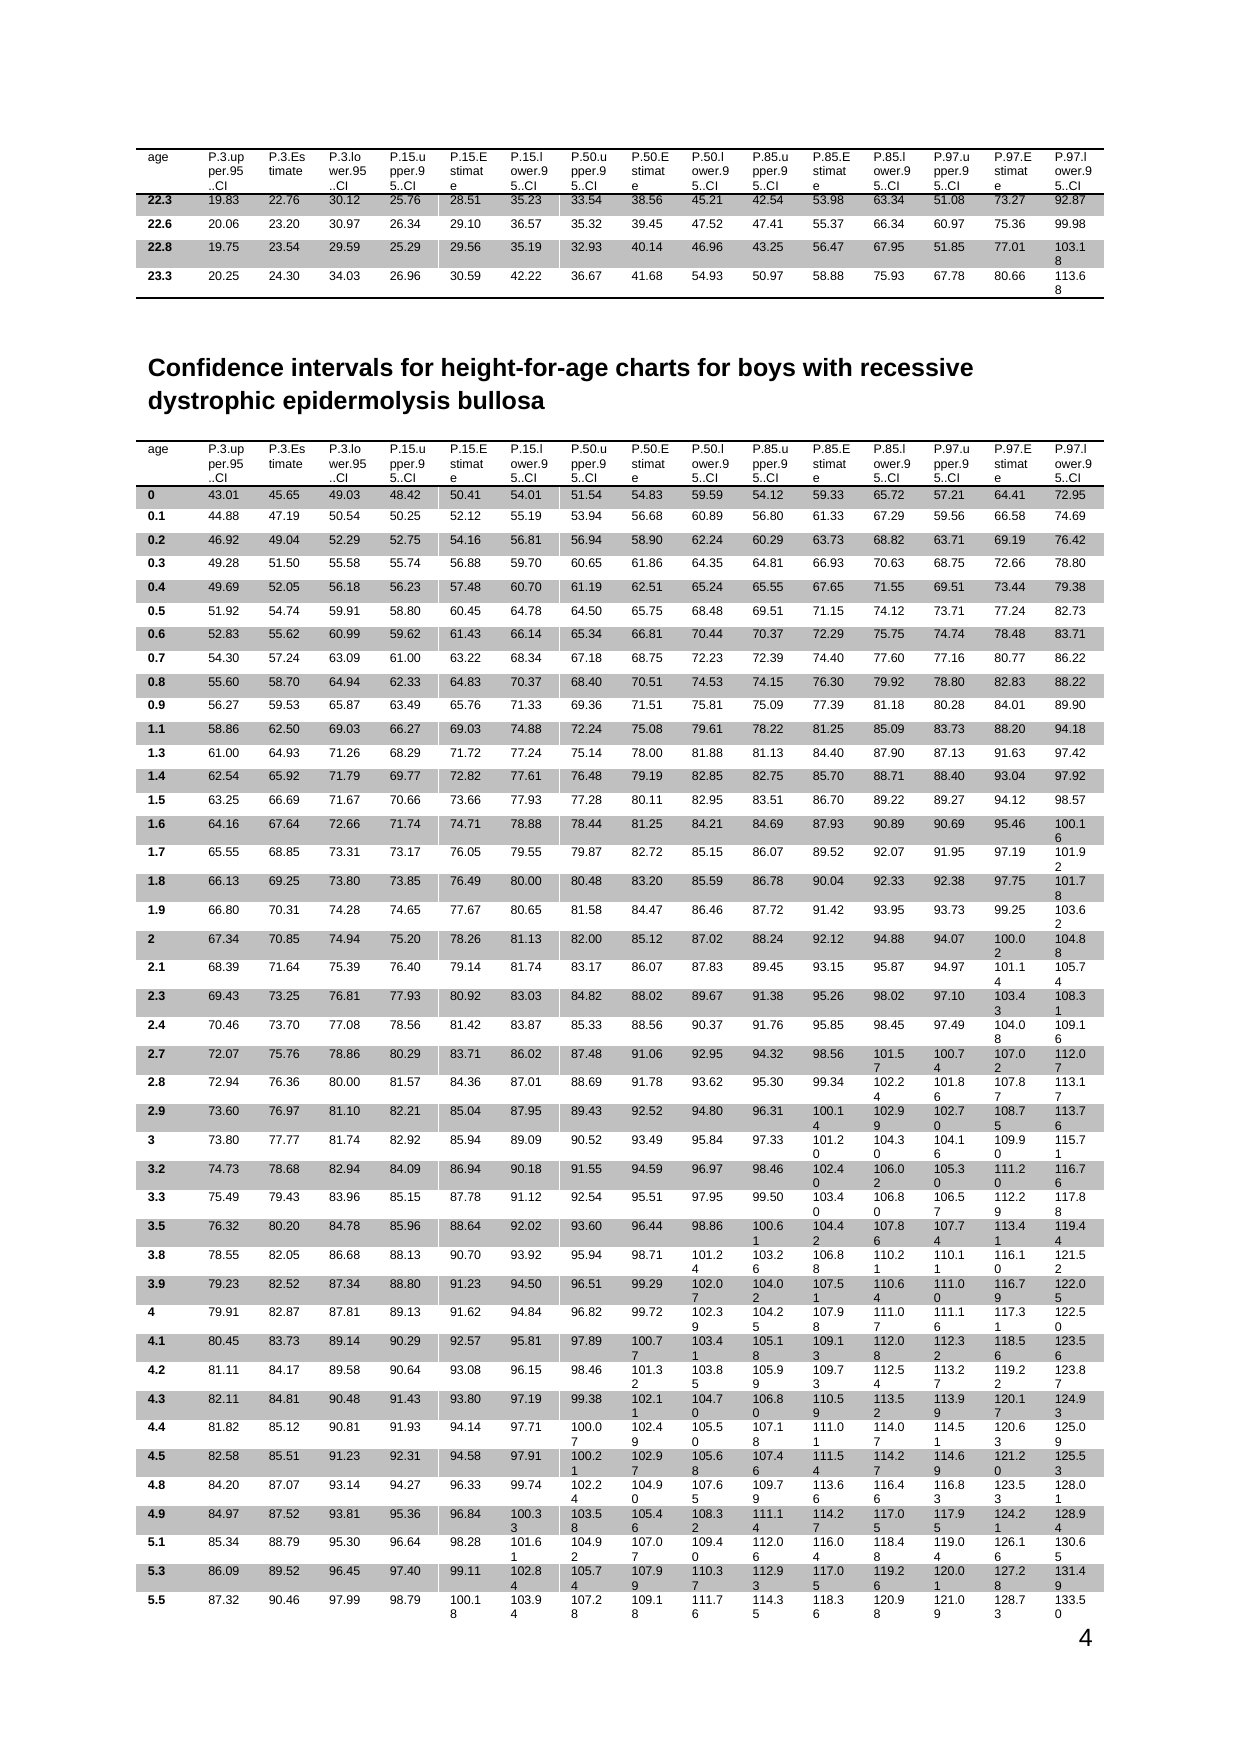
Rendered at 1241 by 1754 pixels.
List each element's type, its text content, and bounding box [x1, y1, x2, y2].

table_cell 70.44 [680, 627, 741, 651]
table_cell 80.66 [983, 269, 1043, 297]
table_cell 88.20 [983, 722, 1043, 745]
table_cell 98.45 [862, 1018, 922, 1046]
table_header P.50.upper.95..CI [560, 442, 620, 485]
table_cell 77.28 [560, 793, 620, 816]
table_cell 23.3 [136, 269, 197, 297]
table_cell 35.32 [560, 216, 620, 240]
table_cell 77.24 [983, 604, 1043, 627]
table_cell 92.38 [922, 874, 983, 902]
table_cell 0.9 [136, 698, 197, 722]
table_cell 73.27 [983, 195, 1043, 216]
table_cell 20.06 [197, 216, 257, 240]
table_cell 72.66 [983, 556, 1043, 580]
table_cell 45.65 [257, 487, 318, 509]
table_cell 28.51 [439, 195, 499, 216]
table_cell 52.29 [318, 533, 378, 556]
table_header P.97.upper.95..CI [922, 442, 983, 485]
table_header P.85.lower.95..CI [862, 442, 922, 485]
table_cell 83.03 [499, 989, 559, 1017]
table_cell 73.70 [257, 1018, 318, 1046]
table_cell 79.14 [439, 960, 499, 989]
table_cell 22.76 [257, 195, 318, 216]
table_header P.85.Estimate [801, 442, 862, 485]
table_cell 77.01 [983, 240, 1043, 268]
table_cell 58.90 [620, 533, 680, 556]
table_cell 108.31 [1043, 989, 1104, 1017]
table_cell 78.44 [560, 816, 620, 845]
table_cell 67.34 [197, 931, 257, 960]
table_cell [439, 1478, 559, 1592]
table_cell 81.18 [862, 698, 922, 722]
table_cell 74.53 [680, 674, 741, 698]
table_cell 75.14 [560, 745, 620, 769]
table_cell 0 [136, 487, 197, 509]
table_cell 55.58 [318, 556, 378, 580]
table_cell 75.81 [680, 698, 741, 722]
table_cell 59.91 [318, 604, 378, 627]
table_cell 50.97 [741, 269, 801, 297]
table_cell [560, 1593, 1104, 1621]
table_cell 35.23 [499, 195, 559, 216]
table_cell 64.78 [499, 604, 559, 627]
table_cell 67.18 [560, 651, 620, 674]
table_header P.85.Estimate [801, 150, 862, 193]
table_cell 61.00 [197, 745, 257, 769]
table_cell 77.08 [318, 1018, 378, 1046]
table_cell 36.67 [560, 269, 620, 297]
table_cell 60.29 [741, 533, 801, 556]
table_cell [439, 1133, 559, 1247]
table_cell 93.73 [922, 903, 983, 931]
table_cell 68.29 [378, 745, 438, 769]
table_cell 81.25 [801, 722, 862, 745]
table_cell 65.72 [862, 487, 922, 509]
table_cell 69.77 [378, 769, 438, 793]
table_header P.97.Estimate [983, 442, 1043, 485]
table_cell 42.22 [499, 269, 559, 297]
table_cell 72.39 [741, 651, 801, 674]
table_cell 100.02 [983, 931, 1043, 960]
table_cell 83.17 [560, 960, 620, 989]
table_cell 32.93 [560, 240, 620, 268]
table_cell 65.24 [680, 580, 741, 603]
table_cell 56.94 [560, 533, 620, 556]
table_cell 67.29 [862, 509, 922, 532]
table_cell 104.08 [983, 1018, 1043, 1046]
table_cell 47.19 [257, 509, 318, 532]
table_cell 71.64 [257, 960, 318, 989]
table_cell 86.07 [741, 845, 801, 874]
table_cell 71.79 [318, 769, 378, 793]
table_header P.3.Estimate [257, 150, 318, 193]
table_cell 79.38 [1043, 580, 1104, 603]
table_cell 30.97 [318, 216, 378, 240]
table_cell 62.24 [680, 533, 741, 556]
table_cell 92.87 [1043, 195, 1104, 216]
table_cell 103.43 [983, 989, 1043, 1017]
table_header P.15.Estimate [439, 442, 499, 485]
table_cell 66.27 [378, 722, 438, 745]
table_cell 87.83 [680, 960, 741, 989]
table_cell 76.48 [560, 769, 620, 793]
table_cell 97.75 [983, 874, 1043, 902]
table_cell 50.54 [318, 509, 378, 532]
table_header P.97.lower.95..CI [1043, 442, 1104, 485]
table_cell 72.23 [680, 651, 741, 674]
table_cell 86.78 [741, 874, 801, 902]
table_cell 94.97 [922, 960, 983, 989]
table_cell 98.02 [862, 989, 922, 1017]
table_cell 66.69 [257, 793, 318, 816]
table_cell 76.81 [318, 989, 378, 1017]
table_cell 79.19 [620, 769, 680, 793]
table_cell 56.18 [318, 580, 378, 603]
table_cell 71.55 [862, 580, 922, 603]
table_cell 104.88 [1043, 931, 1104, 960]
table_cell 51.54 [560, 487, 620, 509]
table_cell 26.96 [378, 269, 438, 297]
table_cell 90.89 [862, 816, 922, 845]
table_cell 78.88 [499, 816, 559, 845]
table_cell 36.57 [499, 216, 559, 240]
table_cell 80.29 [378, 1046, 438, 1075]
table_cell 56.27 [197, 698, 257, 722]
table_cell 78.56 [378, 1018, 438, 1046]
table_cell 64.81 [741, 556, 801, 580]
table_cell 40.14 [620, 240, 680, 268]
table_cell 83.73 [922, 722, 983, 745]
table_cell 38.56 [620, 195, 680, 216]
table_cell 1.6 [136, 816, 197, 845]
table_cell 0.8 [136, 674, 197, 698]
table_cell 53.98 [801, 195, 862, 216]
table_cell 68.82 [862, 533, 922, 556]
table_cell 86.07 [620, 960, 680, 989]
table_cell 64.93 [257, 745, 318, 769]
table_cell 61.33 [801, 509, 862, 532]
table_cell 69.43 [197, 989, 257, 1017]
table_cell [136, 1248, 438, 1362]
table_cell 95.26 [801, 989, 862, 1017]
table_cell 74.40 [801, 651, 862, 674]
table_cell 89.67 [680, 989, 741, 1017]
table_cell 95.85 [801, 1018, 862, 1046]
table_cell 70.63 [862, 556, 922, 580]
table_cell 29.56 [439, 240, 499, 268]
table_cell 70.66 [378, 793, 438, 816]
table_cell 55.62 [257, 627, 318, 651]
table_header P.85.upper.95..CI [741, 150, 801, 193]
table_cell 52.75 [378, 533, 438, 556]
table_cell 70.37 [741, 627, 801, 651]
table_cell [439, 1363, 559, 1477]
table_cell 79.92 [862, 674, 922, 698]
table_cell 81.13 [741, 745, 801, 769]
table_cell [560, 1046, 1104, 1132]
table_cell 88.71 [862, 769, 922, 793]
table_cell 51.08 [922, 195, 983, 216]
table_cell 76.30 [801, 674, 862, 698]
table_cell 84.40 [801, 745, 862, 769]
table_cell 1.4 [136, 769, 197, 793]
table_cell 71.26 [318, 745, 378, 769]
table_cell 20.25 [197, 269, 257, 297]
table_cell 56.88 [439, 556, 499, 580]
table_cell 47.41 [741, 216, 801, 240]
table_cell 68.75 [620, 651, 680, 674]
table_cell 97.10 [922, 989, 983, 1017]
table_cell 59.33 [801, 487, 862, 509]
table_cell 50.25 [378, 509, 438, 532]
table_cell 99.25 [983, 903, 1043, 931]
table_cell 83.71 [439, 1046, 499, 1075]
table_cell 29.10 [439, 216, 499, 240]
table_cell 77.24 [499, 745, 559, 769]
table_cell 79.61 [680, 722, 741, 745]
table_cell 30.12 [318, 195, 378, 216]
table_cell 69.51 [922, 580, 983, 603]
table_cell 91.42 [801, 903, 862, 931]
table_cell 78.22 [741, 722, 801, 745]
table_cell 61.43 [439, 627, 499, 651]
table_cell 2.4 [136, 1018, 197, 1046]
table_cell 98.57 [1043, 793, 1104, 816]
table_cell 71.72 [439, 745, 499, 769]
table_cell 89.22 [862, 793, 922, 816]
table_cell 69.03 [439, 722, 499, 745]
table_cell 55.19 [499, 509, 559, 532]
table_cell 63.22 [439, 651, 499, 674]
table_cell 0.4 [136, 580, 197, 603]
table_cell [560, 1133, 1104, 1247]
table_cell 93.15 [801, 960, 862, 989]
table_cell 74.88 [499, 722, 559, 745]
table_header P.97.lower.95..CI [1043, 150, 1104, 193]
table_cell 77.60 [862, 651, 922, 674]
table_cell 49.69 [197, 580, 257, 603]
table_cell 49.03 [318, 487, 378, 509]
table_cell 103.18 [1043, 240, 1104, 268]
table_cell 92.12 [801, 931, 862, 960]
table_cell 72.24 [560, 722, 620, 745]
table_cell 74.74 [922, 627, 983, 651]
table_cell 85.15 [680, 845, 741, 874]
table_cell 2.3 [136, 989, 197, 1017]
table_cell 84.01 [983, 698, 1043, 722]
table_cell 85.12 [620, 931, 680, 960]
table_header P.85.upper.95..CI [741, 442, 801, 485]
table_cell 60.70 [499, 580, 559, 603]
table_cell 71.74 [378, 816, 438, 845]
table_cell 69.51 [741, 604, 801, 627]
text Confidence intervals for height-for-age charts for boys with recessive dystrophic epidermolysis bullosa [148, 353, 1093, 415]
table_cell 88.56 [620, 1018, 680, 1046]
table_cell 68.85 [257, 845, 318, 874]
table_cell 90.69 [922, 816, 983, 845]
table_cell 73.85 [378, 874, 438, 902]
table_cell 66.34 [862, 216, 922, 240]
table_cell 57.48 [439, 580, 499, 603]
table_cell 83.87 [499, 1018, 559, 1046]
table_cell 88.40 [922, 769, 983, 793]
table_cell 55.60 [197, 674, 257, 698]
table_cell 61.00 [378, 651, 438, 674]
table_cell 70.31 [257, 903, 318, 931]
table_cell 103.62 [1043, 903, 1104, 931]
table_cell 101.78 [1043, 874, 1104, 902]
table_cell 75.39 [318, 960, 378, 989]
table_cell 63.71 [922, 533, 983, 556]
table_cell 61.86 [620, 556, 680, 580]
table_cell 83.71 [1043, 627, 1104, 651]
table_cell 2 [136, 931, 197, 960]
table_cell 84.47 [620, 903, 680, 931]
table_cell 75.09 [741, 698, 801, 722]
table_cell 74.65 [378, 903, 438, 931]
table_cell 56.47 [801, 240, 862, 268]
table_cell 113.68 [1043, 269, 1104, 297]
table_cell 34.03 [318, 269, 378, 297]
table_cell 76.05 [439, 845, 499, 874]
table_cell 101.92 [1043, 845, 1104, 874]
table_cell 74.12 [862, 604, 922, 627]
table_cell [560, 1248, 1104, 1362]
table_header age [136, 442, 197, 485]
table_cell 89.45 [741, 960, 801, 989]
table_cell 63.34 [862, 195, 922, 216]
table_cell 89.27 [922, 793, 983, 816]
table_cell 60.89 [680, 509, 741, 532]
table_cell 53.94 [560, 509, 620, 532]
table_cell 66.58 [983, 509, 1043, 532]
table_cell 52.05 [257, 580, 318, 603]
table_cell 92.33 [862, 874, 922, 902]
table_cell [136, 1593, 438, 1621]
table_cell 76.40 [378, 960, 438, 989]
table_cell 78.80 [922, 674, 983, 698]
table_cell 71.51 [620, 698, 680, 722]
table_cell 85.33 [560, 1018, 620, 1046]
table_cell 85.70 [801, 769, 862, 793]
table_cell 77.16 [922, 651, 983, 674]
table_cell 82.83 [983, 674, 1043, 698]
table_header P.3.upper.95..CI [197, 150, 257, 193]
table_cell 64.50 [560, 604, 620, 627]
table_cell 66.81 [620, 627, 680, 651]
table_cell 78.26 [439, 931, 499, 960]
table_cell 1.1 [136, 722, 197, 745]
table_header P.50.lower.95..CI [680, 442, 741, 485]
table_cell 70.46 [197, 1018, 257, 1046]
table_cell 94.88 [862, 931, 922, 960]
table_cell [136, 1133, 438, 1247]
table_cell 75.20 [378, 931, 438, 960]
table_cell 67.95 [862, 240, 922, 268]
table_cell 75.36 [983, 216, 1043, 240]
table_cell 56.23 [378, 580, 438, 603]
table_cell 29.59 [318, 240, 378, 268]
table_cell 58.88 [801, 269, 862, 297]
table_cell 73.66 [439, 793, 499, 816]
table_cell 39.45 [620, 216, 680, 240]
table_cell 77.93 [499, 793, 559, 816]
table_cell 0.7 [136, 651, 197, 674]
table_cell 62.33 [378, 674, 438, 698]
table_cell 43.01 [197, 487, 257, 509]
table_cell 49.28 [197, 556, 257, 580]
table_cell 73.17 [378, 845, 438, 874]
table_cell 65.75 [620, 604, 680, 627]
table_cell 67.64 [257, 816, 318, 845]
table_cell 87.48 [560, 1046, 620, 1075]
table_header P.15.Estimate [439, 150, 499, 193]
table_cell 60.97 [922, 216, 983, 240]
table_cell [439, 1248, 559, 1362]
table_cell 19.83 [197, 195, 257, 216]
table_cell 89.52 [801, 845, 862, 874]
table_cell 79.55 [499, 845, 559, 874]
table_cell 80.00 [499, 874, 559, 902]
table_cell 80.48 [560, 874, 620, 902]
table_cell 70.85 [257, 931, 318, 960]
table_cell 88.22 [1043, 674, 1104, 698]
table_cell 64.16 [197, 816, 257, 845]
table_cell 74.28 [318, 903, 378, 931]
table_cell 93.04 [983, 769, 1043, 793]
table_cell 50.41 [439, 487, 499, 509]
table_cell 68.39 [197, 960, 257, 989]
table_cell 86.22 [1043, 651, 1104, 674]
table_cell 97.42 [1043, 745, 1104, 769]
table_cell 80.28 [922, 698, 983, 722]
table_cell 58.86 [197, 722, 257, 745]
table_cell 52.83 [197, 627, 257, 651]
table_cell 88.24 [741, 931, 801, 960]
table_cell 46.96 [680, 240, 741, 268]
table_cell 86.02 [499, 1046, 559, 1075]
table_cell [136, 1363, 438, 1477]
table_cell 91.06 [620, 1046, 680, 1075]
table_cell 73.80 [318, 874, 378, 902]
table_cell 74.71 [439, 816, 499, 845]
table_cell 74.15 [741, 674, 801, 698]
table_cell 23.54 [257, 240, 318, 268]
table_cell 81.88 [680, 745, 741, 769]
table_cell 22.8 [136, 240, 197, 268]
table_cell 93.95 [862, 903, 922, 931]
table_cell 81.58 [560, 903, 620, 931]
table_cell 54.93 [680, 269, 741, 297]
table_cell 63.49 [378, 698, 438, 722]
table_header age [136, 150, 197, 193]
table_cell 73.25 [257, 989, 318, 1017]
table_cell 58.80 [378, 604, 438, 627]
table_cell 58.70 [257, 674, 318, 698]
table_cell 62.51 [620, 580, 680, 603]
table_cell 81.74 [499, 960, 559, 989]
table_cell 86.70 [801, 793, 862, 816]
table_cell 59.62 [378, 627, 438, 651]
table_cell 69.03 [318, 722, 378, 745]
table_cell 0.1 [136, 509, 197, 532]
table_cell 77.67 [439, 903, 499, 931]
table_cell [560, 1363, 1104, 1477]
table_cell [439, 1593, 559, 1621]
table_cell 87.93 [801, 816, 862, 845]
table_cell 61.19 [560, 580, 620, 603]
table_cell 75.75 [862, 627, 922, 651]
table_cell 59.53 [257, 698, 318, 722]
table_cell 78.00 [620, 745, 680, 769]
table_cell 81.13 [499, 931, 559, 960]
table_cell 67.78 [922, 269, 983, 297]
table_cell 30.59 [439, 269, 499, 297]
table_cell 75.76 [257, 1046, 318, 1075]
table_cell 64.35 [680, 556, 741, 580]
table_cell 72.95 [1043, 487, 1104, 509]
table_cell 65.55 [741, 580, 801, 603]
table_cell 64.94 [318, 674, 378, 698]
table_cell 88.02 [620, 989, 680, 1017]
table_cell 2.1 [136, 960, 197, 989]
table_cell 78.86 [318, 1046, 378, 1075]
table_cell 85.59 [680, 874, 741, 902]
table_cell 80.77 [983, 651, 1043, 674]
table_cell 75.08 [620, 722, 680, 745]
table_cell 49.04 [257, 533, 318, 556]
table_header P.85.lower.95..CI [862, 150, 922, 193]
table_cell 65.34 [560, 627, 620, 651]
table_cell 94.12 [983, 793, 1043, 816]
table_cell 95.46 [983, 816, 1043, 845]
table_cell 1.7 [136, 845, 197, 874]
table_cell 43.25 [741, 240, 801, 268]
table_cell 33.54 [560, 195, 620, 216]
table_cell 63.73 [801, 533, 862, 556]
table_cell 54.12 [741, 487, 801, 509]
table_cell 87.72 [741, 903, 801, 931]
table_header P.3.lower.95..CI [318, 150, 378, 193]
table_cell 87.02 [680, 931, 741, 960]
table_cell 100.16 [1043, 816, 1104, 845]
table_cell 76.42 [1043, 533, 1104, 556]
table_cell 77.61 [499, 769, 559, 793]
table_cell 68.75 [922, 556, 983, 580]
table_header P.3.upper.95..CI [197, 442, 257, 485]
table_cell 75.93 [862, 269, 922, 297]
table_cell 56.80 [741, 509, 801, 532]
table_cell 82.72 [620, 845, 680, 874]
table_header P.15.lower.95..CI [499, 442, 559, 485]
table_cell 78.80 [1043, 556, 1104, 580]
table_cell 105.74 [1043, 960, 1104, 989]
table_cell 82.85 [680, 769, 741, 793]
table_cell 1.9 [136, 903, 197, 931]
table_cell 46.92 [197, 533, 257, 556]
table_cell 73.44 [983, 580, 1043, 603]
table_cell 69.36 [560, 698, 620, 722]
table_cell 95.87 [862, 960, 922, 989]
table_cell 99.98 [1043, 216, 1104, 240]
table_header P.50.lower.95..CI [680, 150, 741, 193]
table_cell 70.51 [620, 674, 680, 698]
table_cell 78.48 [983, 627, 1043, 651]
table_cell 60.65 [560, 556, 620, 580]
table_header P.15.lower.95..CI [499, 150, 559, 193]
table_cell 60.99 [318, 627, 378, 651]
table_header P.15.upper.95..CI [378, 442, 438, 485]
table_cell 24.30 [257, 269, 318, 297]
table_cell 82.73 [1043, 604, 1104, 627]
table_cell 86.46 [680, 903, 741, 931]
table_cell 56.68 [620, 509, 680, 532]
table_cell 83.20 [620, 874, 680, 902]
table_cell 65.55 [197, 845, 257, 874]
table_cell 69.19 [983, 533, 1043, 556]
table_cell 54.83 [620, 487, 680, 509]
table_cell 80.65 [499, 903, 559, 931]
table_header P.50.Estimate [620, 150, 680, 193]
table_cell 85.09 [862, 722, 922, 745]
table_cell 73.31 [318, 845, 378, 874]
table_cell 63.09 [318, 651, 378, 674]
table_cell 92.07 [862, 845, 922, 874]
table_cell 64.83 [439, 674, 499, 698]
table_cell 66.13 [197, 874, 257, 902]
table_cell 80.92 [439, 989, 499, 1017]
table_cell 91.76 [741, 1018, 801, 1046]
table_cell 66.93 [801, 556, 862, 580]
table_cell 72.66 [318, 816, 378, 845]
table_cell 97.49 [922, 1018, 983, 1046]
table_cell 91.63 [983, 745, 1043, 769]
table_cell 59.70 [499, 556, 559, 580]
table_header P.3.Estimate [257, 442, 318, 485]
table_cell 55.37 [801, 216, 862, 240]
table_cell 54.16 [439, 533, 499, 556]
table_cell 91.38 [741, 989, 801, 1017]
table_cell 82.95 [680, 793, 741, 816]
table_cell 52.12 [439, 509, 499, 532]
table_cell 1.3 [136, 745, 197, 769]
table_cell 22.6 [136, 216, 197, 240]
table_cell 0.6 [136, 627, 197, 651]
table_cell 84.69 [741, 816, 801, 845]
table_cell 87.90 [862, 745, 922, 769]
table_cell 55.74 [378, 556, 438, 580]
table_cell 79.87 [560, 845, 620, 874]
table_cell 22.3 [136, 195, 197, 216]
table_cell 97.19 [983, 845, 1043, 874]
table_cell 72.07 [197, 1046, 257, 1075]
table_cell 54.01 [499, 487, 559, 509]
table_cell 73.71 [922, 604, 983, 627]
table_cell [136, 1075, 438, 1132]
table_cell 82.75 [741, 769, 801, 793]
table_cell 45.21 [680, 195, 741, 216]
table_cell 69.25 [257, 874, 318, 902]
table_header P.3.lower.95..CI [318, 442, 378, 485]
table_cell 70.37 [499, 674, 559, 698]
table_cell 64.41 [983, 487, 1043, 509]
table_cell 0.5 [136, 604, 197, 627]
table_cell 62.50 [257, 722, 318, 745]
table_cell 71.67 [318, 793, 378, 816]
table_cell 57.24 [257, 651, 318, 674]
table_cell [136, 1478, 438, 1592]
table_cell 57.21 [922, 487, 983, 509]
table_cell 44.88 [197, 509, 257, 532]
table_cell 60.45 [439, 604, 499, 627]
table_cell 25.29 [378, 240, 438, 268]
table_header P.97.Estimate [983, 150, 1043, 193]
table_cell 65.76 [439, 698, 499, 722]
table_cell 48.42 [378, 487, 438, 509]
table_cell 90.37 [680, 1018, 741, 1046]
table_cell 84.82 [560, 989, 620, 1017]
table_cell 72.29 [801, 627, 862, 651]
table_header P.50.Estimate [620, 442, 680, 485]
table_cell 42.54 [741, 195, 801, 216]
table_cell 23.20 [257, 216, 318, 240]
table_cell 76.49 [439, 874, 499, 902]
table_cell 68.48 [680, 604, 741, 627]
table_cell 0.3 [136, 556, 197, 580]
table_cell 51.92 [197, 604, 257, 627]
table_cell 91.95 [922, 845, 983, 874]
table_cell 101.14 [983, 960, 1043, 989]
table_cell 35.19 [499, 240, 559, 268]
table_cell 84.21 [680, 816, 741, 845]
table_cell 81.25 [620, 816, 680, 845]
table_header P.97.upper.95..CI [922, 150, 983, 193]
table_cell 25.76 [378, 195, 438, 216]
table_cell 72.82 [439, 769, 499, 793]
table_cell 54.74 [257, 604, 318, 627]
table_cell 0.2 [136, 533, 197, 556]
table_cell 67.65 [801, 580, 862, 603]
table_cell 83.51 [741, 793, 801, 816]
table_header P.50.upper.95..CI [560, 150, 620, 193]
table_cell 65.87 [318, 698, 378, 722]
table_cell 1.8 [136, 874, 197, 902]
table_cell 51.50 [257, 556, 318, 580]
table_cell 71.33 [499, 698, 559, 722]
table_cell 65.92 [257, 769, 318, 793]
table_cell 81.42 [439, 1018, 499, 1046]
table_cell 82.00 [560, 931, 620, 960]
table_cell 54.30 [197, 651, 257, 674]
table_cell 74.69 [1043, 509, 1104, 532]
table_cell 80.11 [620, 793, 680, 816]
table_cell 56.81 [499, 533, 559, 556]
table_cell 63.25 [197, 793, 257, 816]
table_cell 77.93 [378, 989, 438, 1017]
table_cell 1.5 [136, 793, 197, 816]
table_cell 90.04 [801, 874, 862, 902]
table_cell 74.94 [318, 931, 378, 960]
table_header P.15.upper.95..CI [378, 150, 438, 193]
table_cell 66.80 [197, 903, 257, 931]
table_cell 89.90 [1043, 698, 1104, 722]
table_cell 26.34 [378, 216, 438, 240]
table_cell 41.68 [620, 269, 680, 297]
table_cell 66.14 [499, 627, 559, 651]
table_cell 94.07 [922, 931, 983, 960]
table_cell 68.34 [499, 651, 559, 674]
table_cell 59.56 [922, 509, 983, 532]
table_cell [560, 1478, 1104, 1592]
table_cell 47.52 [680, 216, 741, 240]
table_cell 109.16 [1043, 1018, 1104, 1046]
table_cell 19.75 [197, 240, 257, 268]
table_cell 2.7 [136, 1046, 197, 1075]
table_cell 97.92 [1043, 769, 1104, 793]
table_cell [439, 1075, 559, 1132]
table_cell 68.40 [560, 674, 620, 698]
table_cell 87.13 [922, 745, 983, 769]
table_cell 62.54 [197, 769, 257, 793]
table_cell 94.18 [1043, 722, 1104, 745]
table_cell 77.39 [801, 698, 862, 722]
table_cell 71.15 [801, 604, 862, 627]
table_cell 51.85 [922, 240, 983, 268]
table_cell 59.59 [680, 487, 741, 509]
